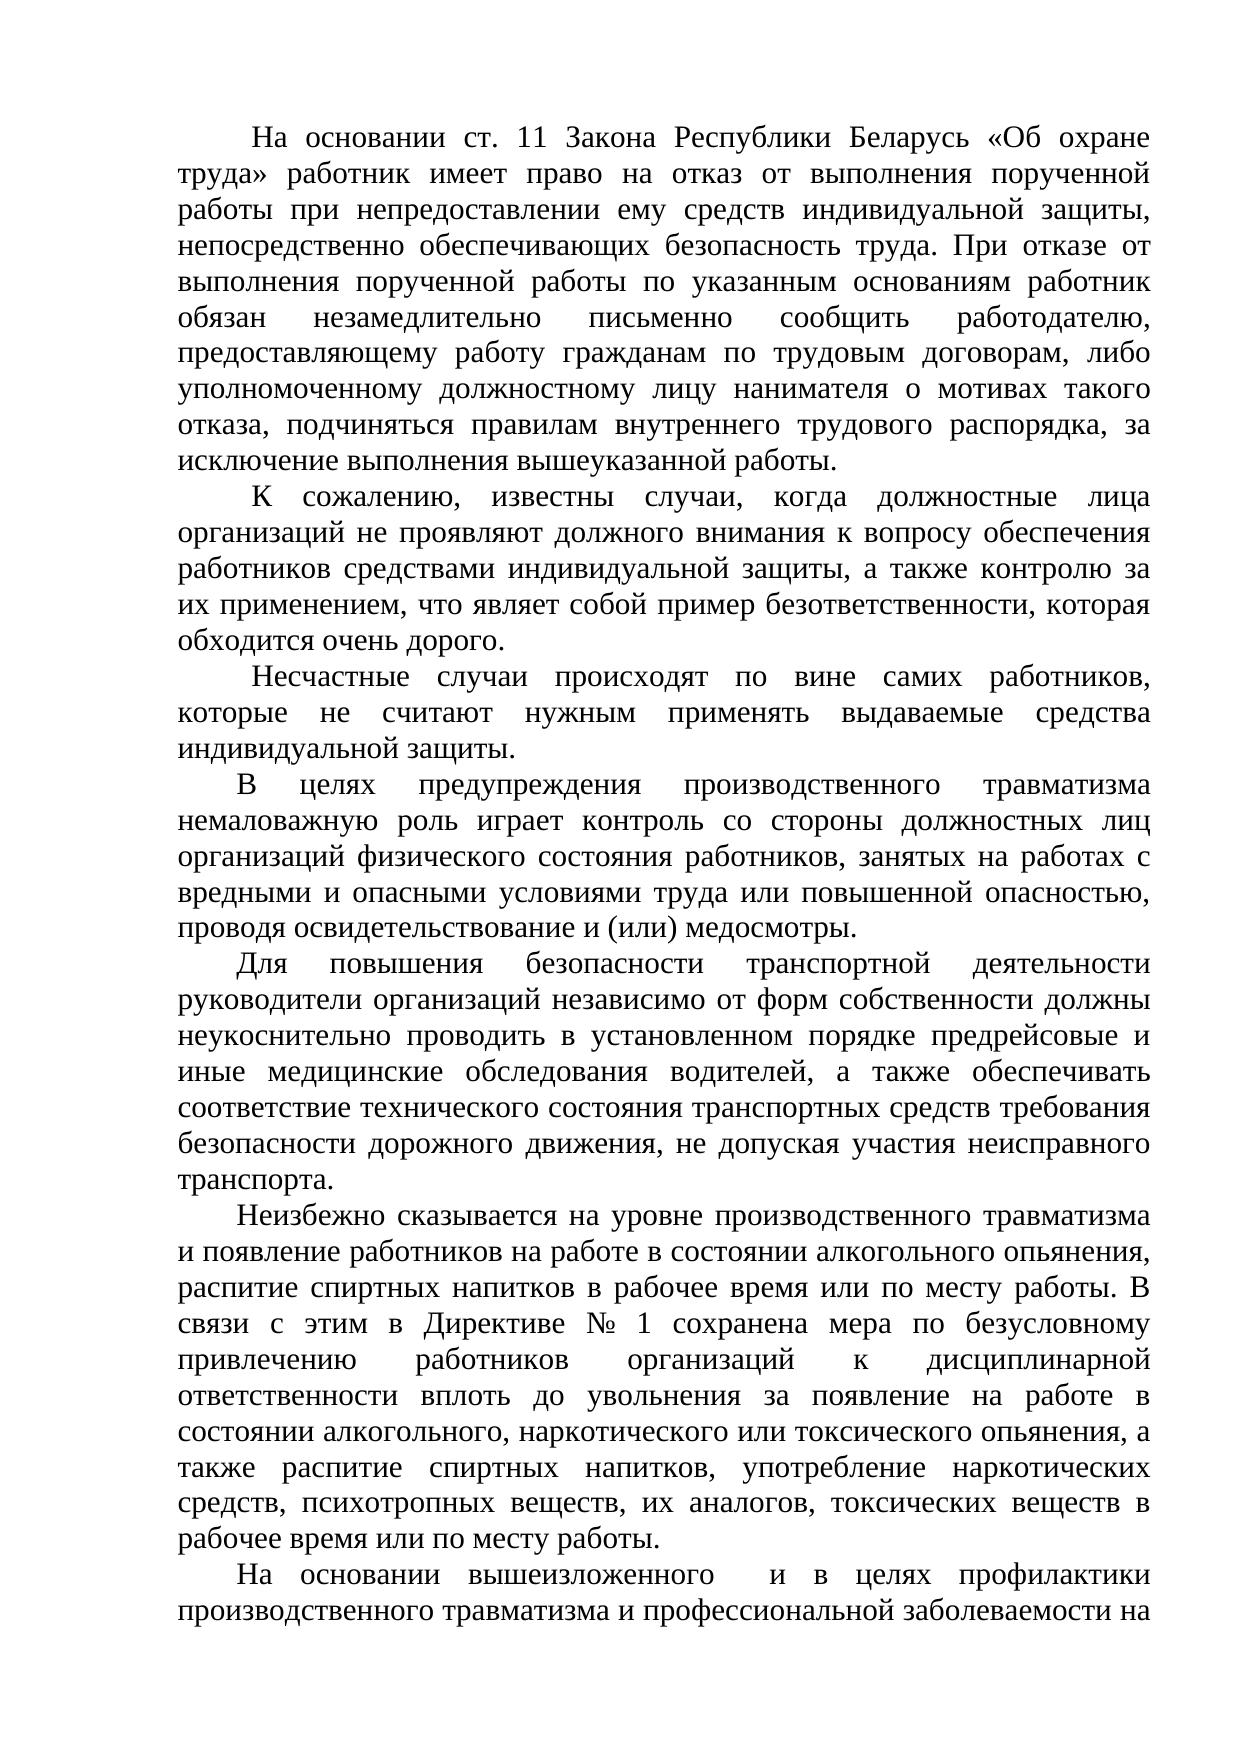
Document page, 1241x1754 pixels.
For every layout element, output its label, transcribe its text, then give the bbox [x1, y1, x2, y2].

text Неизбежно сказывается на уровне производственного травматизма и появление работников на работе в состоянии алкогольного опьянения, распитие спиртных напитков в рабочее время или по месту работы. В связи с этим в Директиве № 1 сохранена мера по безусловному привлечению работников организаций к дисциплинарной ответственности вплоть до увольнения за появление на работе в состоянии алкогольного, наркотического или токсического опьянения, а также распитие спиртных напитков, употребление наркотических средств, психотропных веществ, их аналогов, токсических веществ в рабочее время или по месту работы. [177, 1196, 1152, 1556]
text К сожалению, известны случаи, когда должностные лица организаций не проявляют должного внимания к вопросу обеспечения работников средствами индивидуальной защиты, а также контролю за их применением, что являет собой пример безответственности, которая обходится очень дорого. [177, 477, 1152, 657]
text На основании ст. 11 Закона Республики Беларусь «Об охране труда» работник имеет право на отказ от выполнения порученной работы при непредоставлении ему средств индивидуальной защиты, непосредственно обеспечивающих безопасность труда. При отказе от выполнения порученной работы по указанным основаниям работник обязан незамедлительно письменно сообщить работодателю, предоставляющему работу гражданам по трудовым договорам, либо уполномоченному должностному лицу нанимателя о мотивах такого отказа, подчиняться правилам внутреннего трудового распорядка, за исключение выполнения вышеуказанной работы. [177, 118, 1152, 477]
text Для повышения безопасности транспортной деятельности руководители организаций независимо от форм собственности должны неукоснительно проводить в установленном порядке предрейсовые и иные медицинские обследования водителей, а также обеспечивать соответствие технического состояния транспортных средств требования безопасности дорожного движения, не допуская участия неисправного транспорта. [177, 945, 1152, 1196]
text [177, 1556, 1152, 1627]
text В целях предупреждения производственного травматизма немаловажную роль играет контроль со стороны должностных лиц организаций физического состояния работников, занятых на работах с вредными и опасными условиями труда или повышенной опасностью, проводя освидетельствование и (или) медосмотры. [177, 765, 1152, 945]
text Несчастные случаи происходят по вине самих работников, которые не считают нужным применять выдаваемые средства индивидуальной защиты. [177, 657, 1152, 765]
